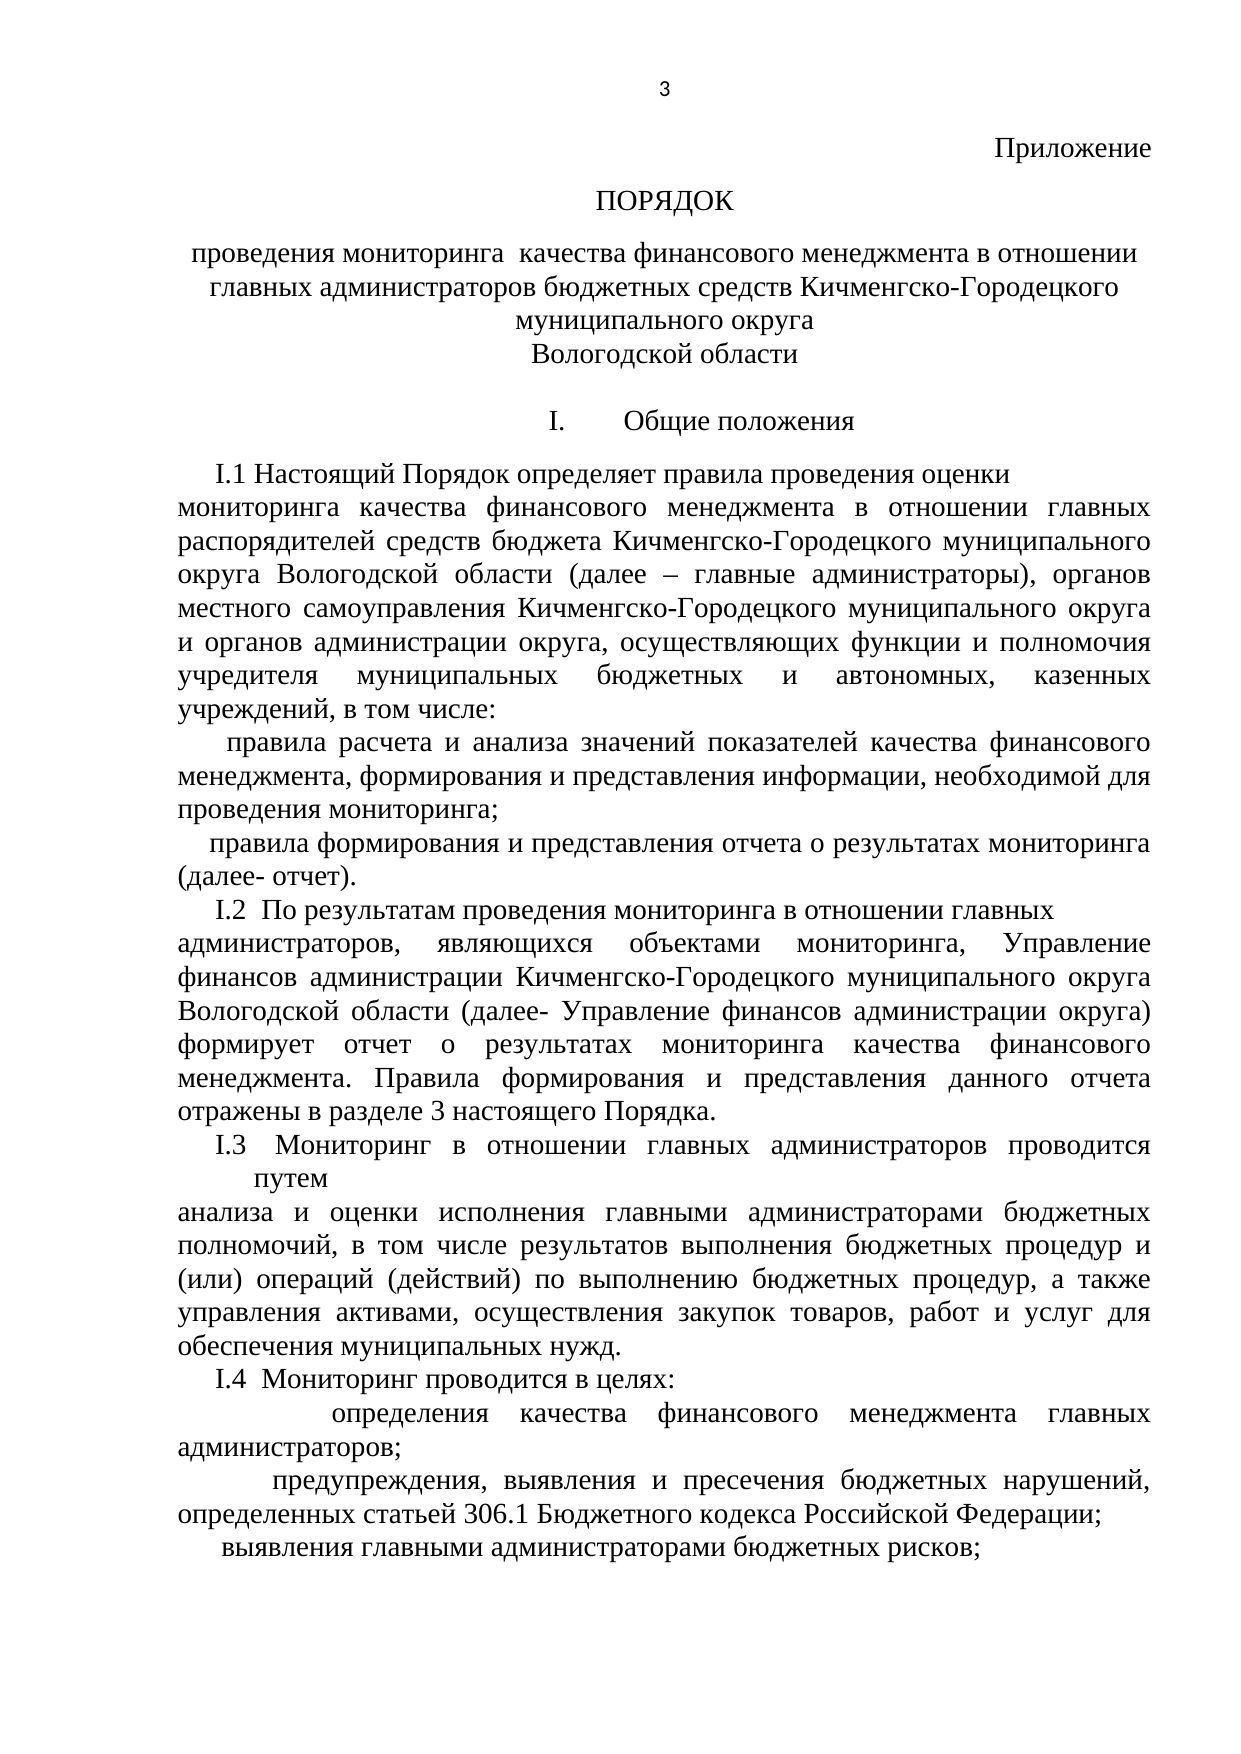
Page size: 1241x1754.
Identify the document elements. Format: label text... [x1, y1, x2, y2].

text администраторов, являющихся объектами мониторинга, Управление финансов администрации Кичменгско-Городецкого муниципального округа Вологодской области (далее- Управление финансов администрации округа) формирует отчет о результатах мониторинга качества финансового менеджмента. Правила формирования и представления данного отчета отражены в разделе 3 настоящего Порядка. [177, 926, 1152, 1127]
text предупреждения, выявления и пресечения бюджетных нарушений, определенных статьей 306.1 Бюджетного кодекса Российской Федерации; [177, 1462, 1152, 1529]
text ПОРЯДОК [177, 183, 1152, 216]
text Вологодской области [177, 336, 1152, 369]
text определения качества финансового менеджмента главных администраторов; [177, 1395, 1152, 1462]
text правила формирования и представления отчета о результатах мониторинга (далее- отчет). [177, 825, 1152, 892]
list Общие положения [251, 403, 1152, 437]
list Мониторинг в отношении главных администраторов проводится путем [215, 1127, 1152, 1194]
text выявления главными администраторами бюджетных рисков; [177, 1529, 1152, 1563]
text правила расчета и анализа значений показателей качества финансового менеджмента, формирования и представления информации, необходимой для проведения мониторинга; [177, 724, 1152, 825]
list По результатам проведения мониторинга в отношении главных [215, 892, 1152, 926]
text проведения мониторинга качества финансового менеджмента в отношении главных администраторов бюджетных средств Кичменгско-Городецкого муниципального округа [177, 235, 1152, 336]
text анализа и оценки исполнения главными администраторами бюджетных полномочий, в том числе результатов выполнения бюджетных процедур и (или) операций (действий) по выполнению бюджетных процедур, а также управления активами, осуществления закупок товаров, работ и услуг для обеспечения муниципальных нужд. [177, 1194, 1152, 1362]
list Настоящий Порядок определяет правила проведения оценки [215, 456, 1152, 489]
text мониторинга качества финансового менеджмента в отношении главных распорядителей средств бюджета Кичменгско-Городецкого муниципального округа Вологодской области (далее – главные администраторы), органов местного самоуправления Кичменгско-Городецкого муниципального округа и органов администрации округа, осуществляющих функции и полномочия учредителя муниципальных бюджетных и автономных, казенных учреждений, в том числе: [177, 489, 1152, 724]
text Приложение [177, 130, 1152, 163]
list Мониторинг проводится в целях: [215, 1362, 1152, 1395]
